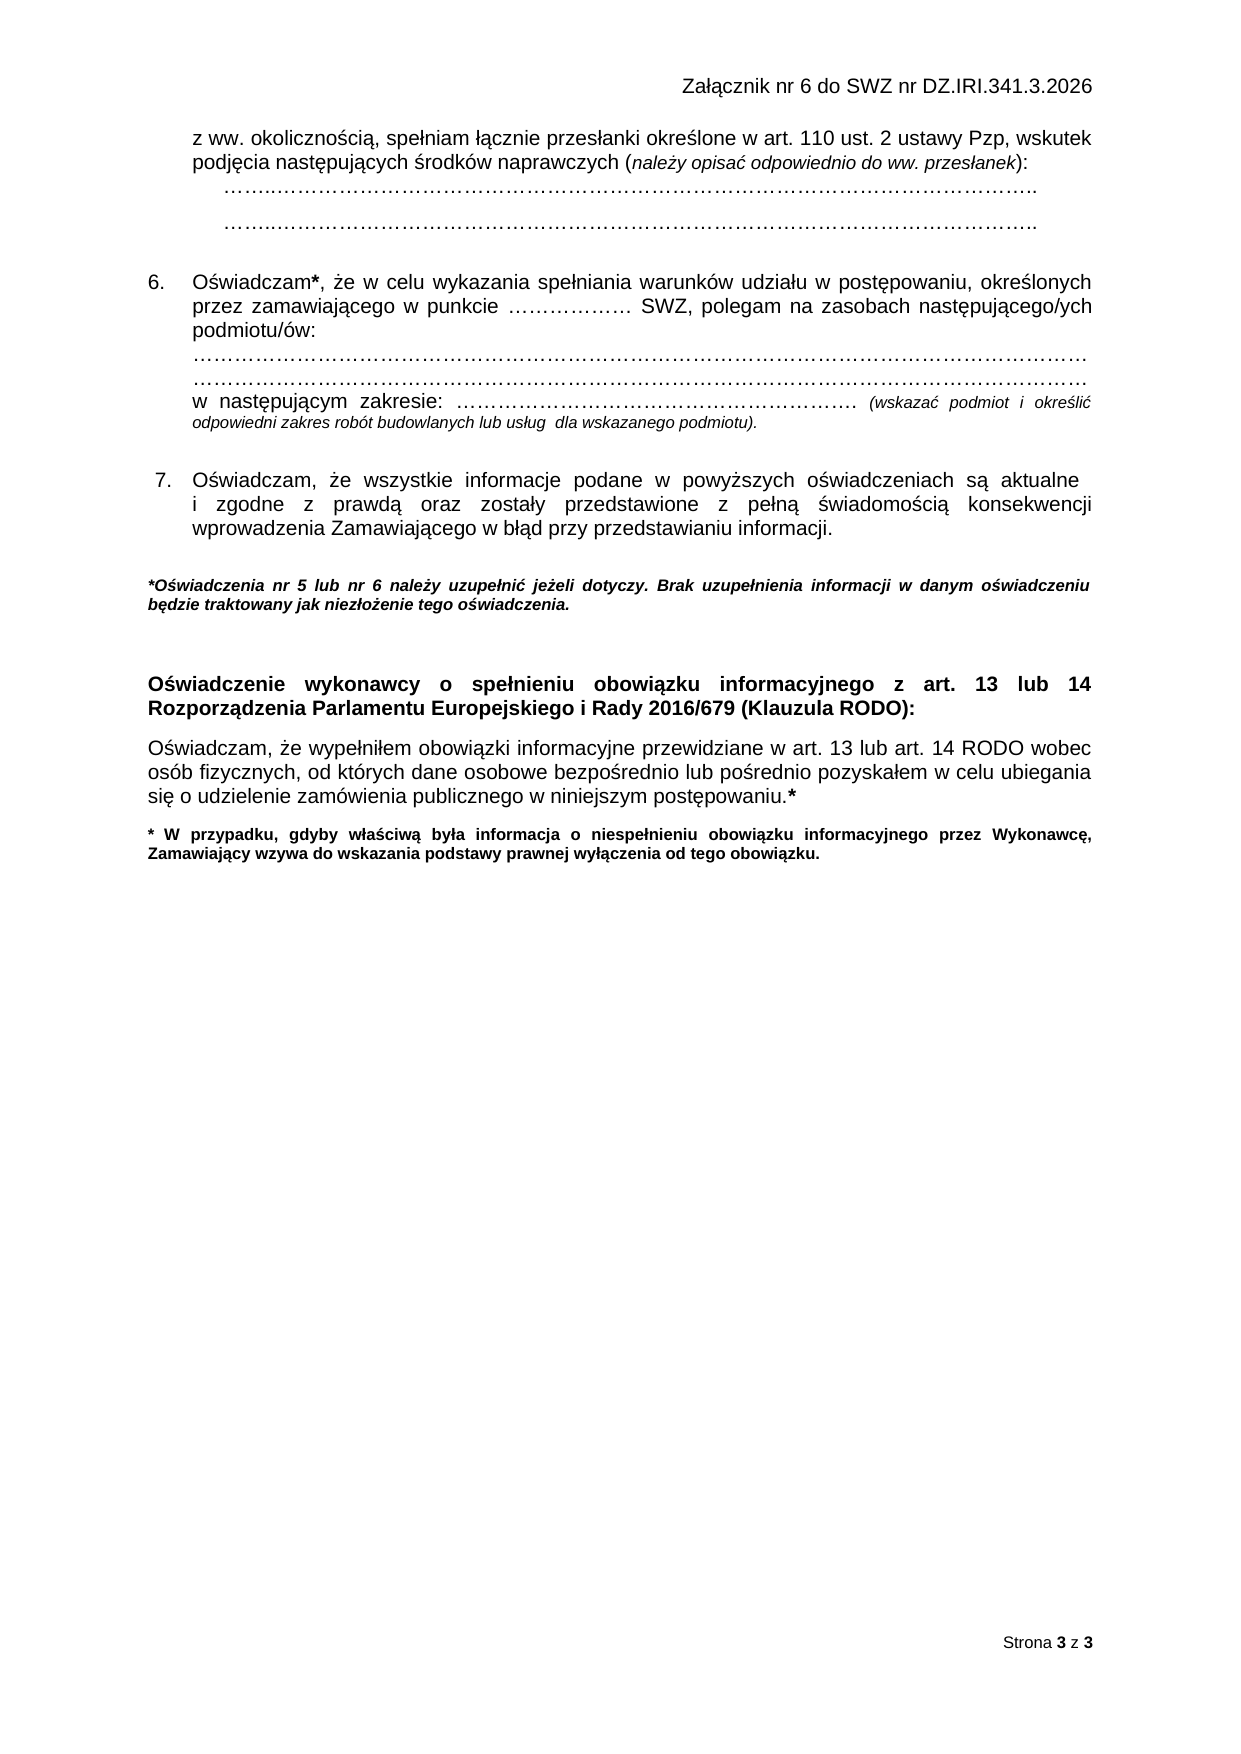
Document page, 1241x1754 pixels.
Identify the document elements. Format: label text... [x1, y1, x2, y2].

text ……..……………………………………………………………………………………………….. [223, 174, 1093, 198]
text * W przypadku, gdyby właściwą była informacja o niespełnieniu obowiązku informacyjnego przez Wykonawcę, Zamawiający wzywa do wskazania podstawy prawnej wyłączenia od tego obowiązku. [148, 825, 1093, 863]
list Oświadczam*, że w celu wykazania spełniania warunków udziału w postępowaniu, określonych przez zamawiającego w punkcie ……………… SWZ, polegam na zasobach następującego/ych podmiotu/ów: …………………………………………………………………………………………………………………………………………………………………………………………………………………………………… [148, 269, 1093, 389]
text *Oświadczenia nr 5 lub nr 6 należy uzupełnić jeżeli dotyczy. Brak uzupełnienia informacji w danym oświadczeniu będzie traktowany jak niezłożenie tego oświadczenia. [148, 576, 1093, 614]
text ……..……………………………………………………………………………………………….. [223, 209, 1093, 233]
list Oświadczam, że wszystkie informacje podane w powyższych oświadczeniach są aktualne i zgodne z prawdą oraz zostały przedstawione z pełną świadomością konsekwencji wprowadzenia Zamawiającego w błąd przy przedstawianiu informacji. [154, 468, 1093, 540]
text Oświadczam, że wypełniłem obowiązki informacyjne przewidziane w art. 13 lub art. 14 RODO wobec osób fizycznych, od których dane osobowe bezpośrednio lub pośrednio pozyskałem w celu ubiegania się o udzielenie zamówienia publicznego w niniejszym postępowaniu.* [148, 736, 1093, 808]
text Oświadczenie wykonawcy o spełnieniu obowiązku informacyjnego z art. 13 lub 14 Rozporządzenia Parlamentu Europejskiego i Rady 2016/679 (Klauzula RODO): [148, 672, 1093, 719]
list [148, 126, 1093, 174]
text w następującym zakresie: …………………………………………………. (wskazać podmiot i określić odpowiedni zakres robót budowlanych lub usług dla wskazanego podmiotu). [192, 389, 1093, 432]
